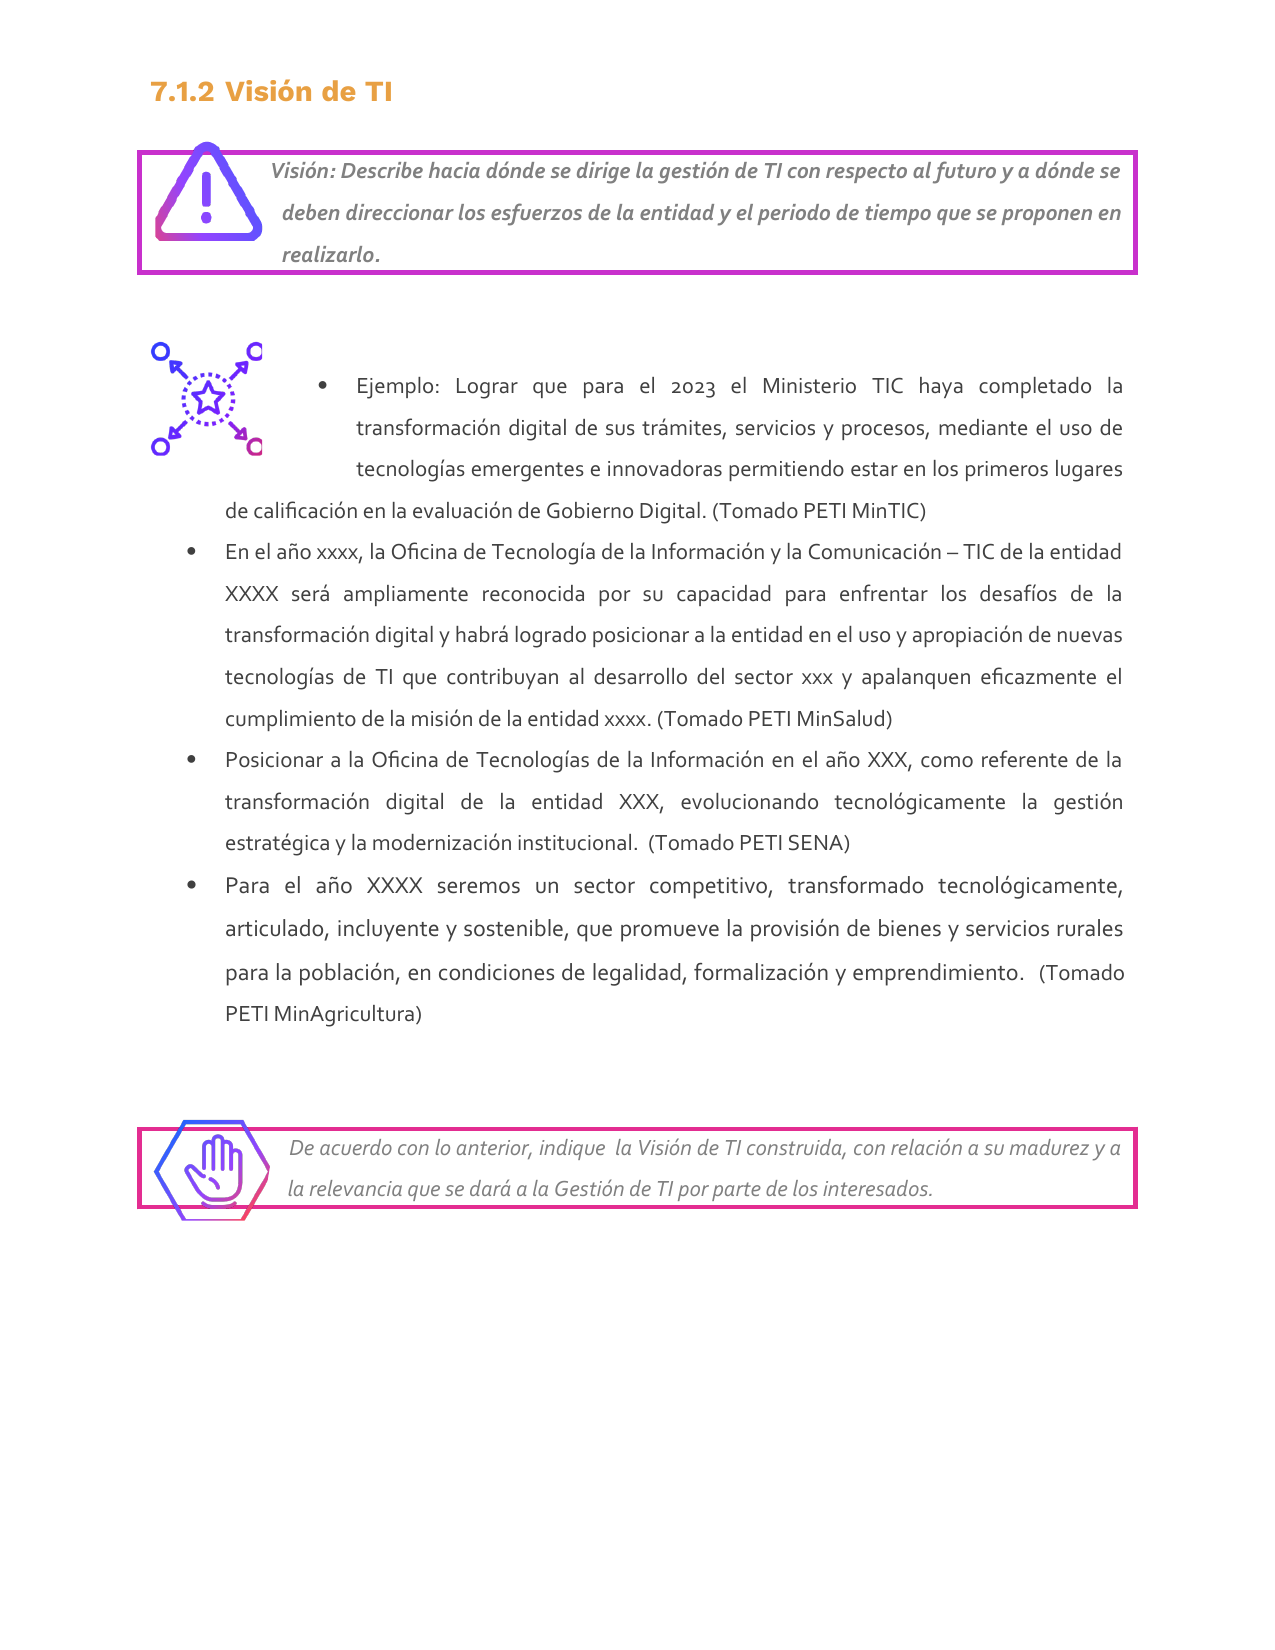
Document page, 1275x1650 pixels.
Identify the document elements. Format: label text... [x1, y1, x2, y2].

list En el año xxxx, la Oficina de Tecnología de la Información y la Comunicación – TIC de la entidad XXXX será ampliamente reconocida por su capacidad para enfrentar los desafíos de la transformación digital y habrá logrado posicionar a la entidad en el uso y apropiación de nuevas tecnologías de TI que contribuyan al desarrollo del sector xxx y apalanquen eficazmente el cumplimiento de la misión de la entidad xxxx. (Tomado PETI MinSalud) [187, 538, 1125, 732]
picture [150, 339, 263, 456]
text De acuerdo con lo anterior, indique la Visión de TI construida, con relación a su madurez y a la relevancia que se dará a la Gestión de TI por parte de los interesados. [257, 1131, 1133, 1205]
text Visión: Describe hacia dónde se dirige la gestión de TI con respecto al futuro y a dónde se deben direccionar los esfuerzos de la entidad y el periodo de tiempo que se proponen en realizarlo. [142, 155, 1133, 270]
picture [150, 1116, 271, 1221]
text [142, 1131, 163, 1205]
list Ejemplo: Lograr que para el 2023 el Ministerio TIC haya completado la transformación digital de sus trámites, servicios y procesos, mediante el uso de tecnologías emergentes e innovadoras permitiendo estar en los primeros lugares de calificación en la evaluación de Gobierno Digital. (Tomado PETI MinTIC) [187, 372, 1125, 524]
list Posicionar a la Oficina de Tecnologías de la Información en el año XXX, como referente de la transformación digital de la entidad XXX, evolucionando tecnológicamente la gestión estratégica y la modernización institucional. (Tomado PETI SENA) [187, 746, 1125, 856]
list Para el año XXXX seremos un sector competitivo, transformado tecnológicamente, articulado, incluyente y sostenible, que promueve la provisión de bienes y servicios rurales para la población, en condiciones de legalidad, formalización y emprendimiento. (Tomado PETI MinAgricultura) [187, 870, 1125, 1028]
subtitle 7.1.2 Visión de TI [150, 74, 1125, 109]
picture [155, 136, 263, 241]
